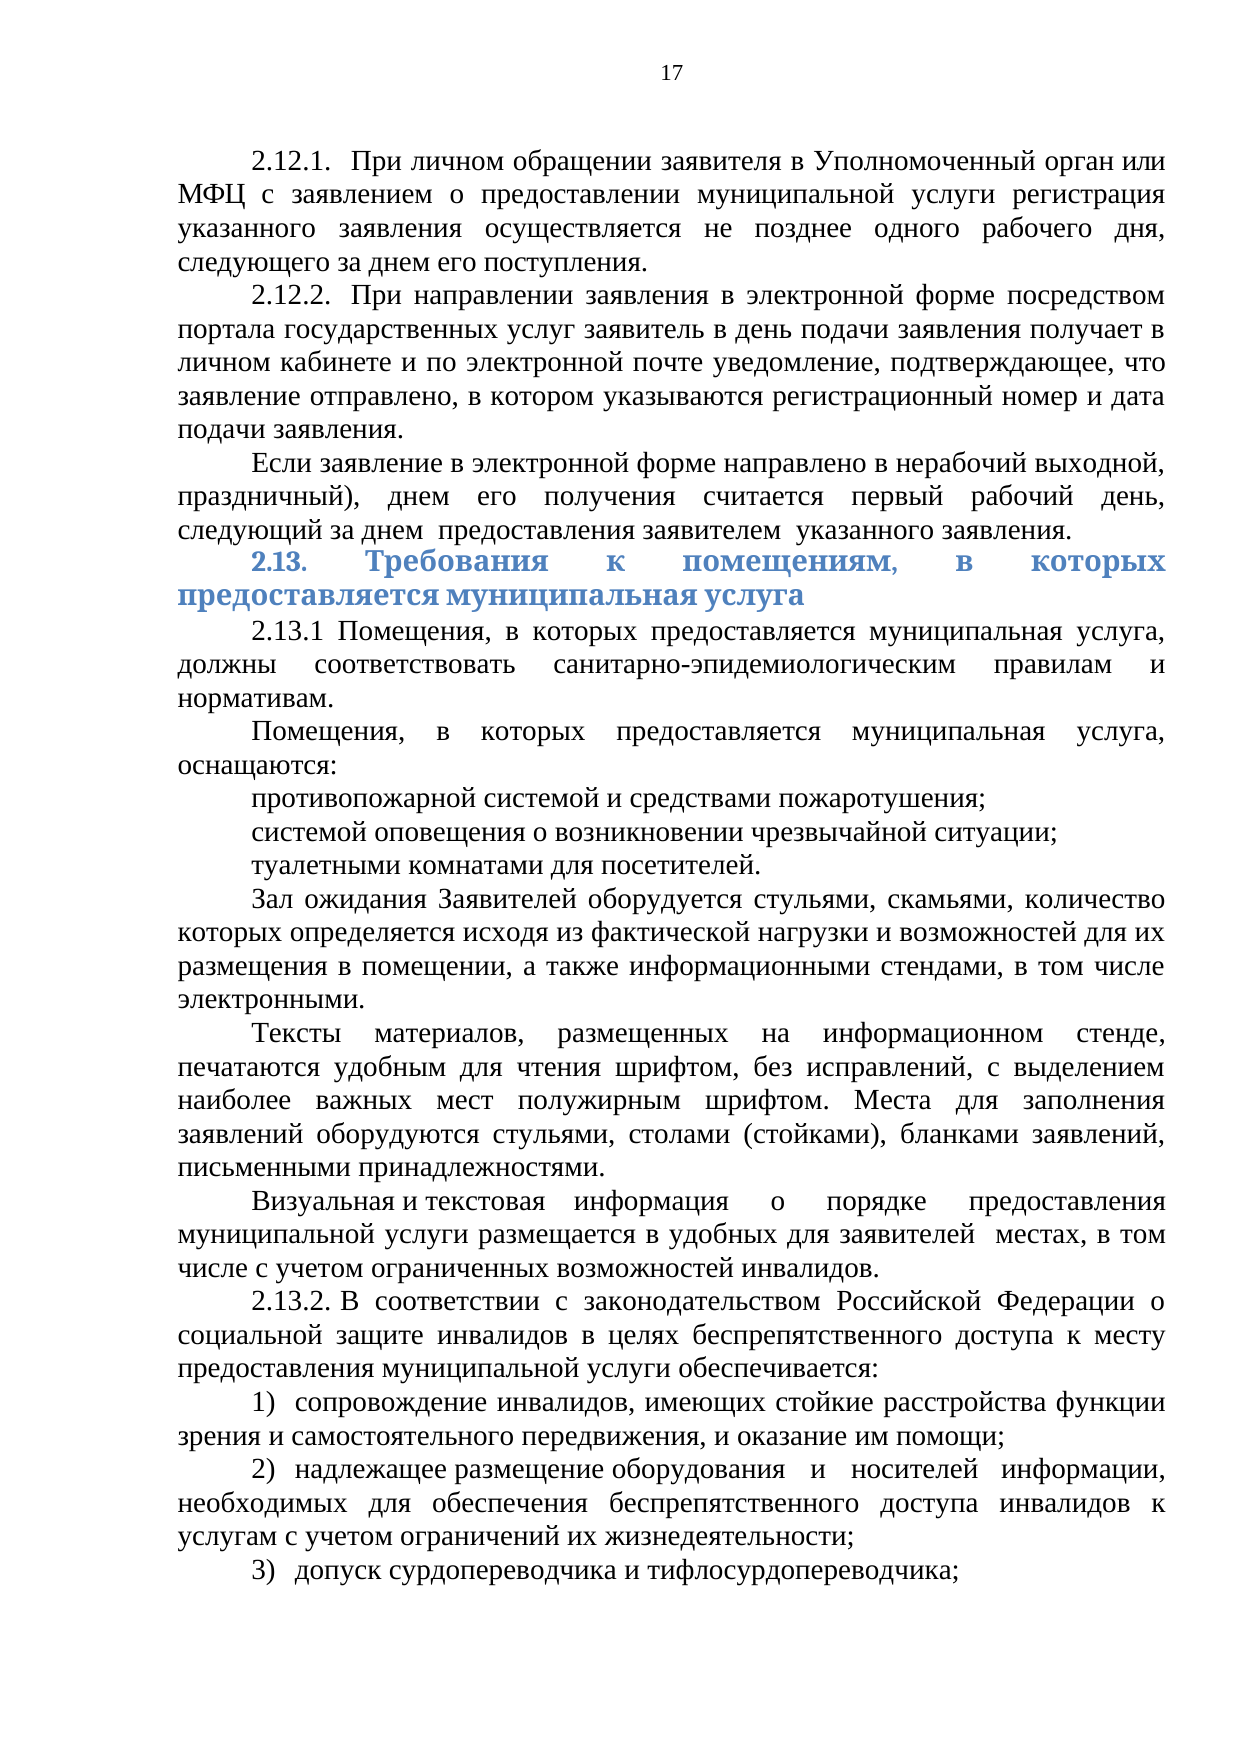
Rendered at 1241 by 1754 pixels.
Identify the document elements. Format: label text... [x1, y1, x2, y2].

subtitle 2.13. Требования к помещениям, в которых предоставляется муниципальная услуга [177, 546, 1166, 613]
list В соответствии с законодательством Российской Федерации о социальной защите инвалидов в целях беспрепятственного доступа к месту предоставления муниципальной услуги обеспечивается: [177, 1283, 1166, 1384]
text туалетными комнатами для посетителей. [177, 847, 1166, 881]
text противопожарной системой и средствами пожаротушения; [177, 780, 1166, 814]
list Если заявление в электронной форме направлено в нерабочий выходной, праздничный), днем его получения считается первый рабочий день, следующий за днем предоставления заявителем указанного заявления. [177, 445, 1166, 546]
list При личном обращении заявителя в Уполномоченный орган или МФЦ с заявлением о предоставлении муниципальной услуги регистрация указанного заявления осуществляется не позднее одного рабочего дня, следующего за днем его поступления. [177, 143, 1166, 277]
text системой оповещения о возникновении чрезвычайной ситуации; [177, 814, 1166, 847]
text Зал ожидания Заявителей оборудуется стульями, скамьями, количество которых определяется исходя из фактической нагрузки и возможностей для их размещения в помещении, а также информационными стендами, в том числе электронными. [177, 881, 1166, 1015]
list допуск сурдопереводчика и тифлосурдопереводчика; [177, 1552, 1166, 1585]
text Визуальная и текстовая информация о порядке предоставления муниципальной услуги размещается в удобных для заявителей местах, в том числе с учетом ограниченных возможностей инвалидов. [177, 1183, 1166, 1283]
list При направлении заявления в электронной форме посредством портала государственных услуг заявитель в день подачи заявления получает в личном кабинете и по электронной почте уведомление, подтверждающее, что заявление отправлено, в котором указываются регистрационный номер и дата подачи заявления. [177, 277, 1166, 445]
text Тексты материалов, размещенных на информационном стенде, печатаются удобным для чтения шрифтом, без исправлений, с выделением наиболее важных мест полужирным шрифтом. Места для заполнения заявлений оборудуются стульями, столами (стойками), бланками заявлений, письменными принадлежностями. [177, 1015, 1166, 1183]
list сопровождение инвалидов, имеющих стойкие расстройства функции зрения и самостоятельного передвижения, и оказание им помощи; [177, 1384, 1166, 1451]
text Помещения, в которых предоставляется муниципальная услуга, оснащаются: [177, 713, 1166, 780]
text 2.13.1 Помещения, в которых предоставляется муниципальная услуга, должны соответствовать санитарно-эпидемиологическим правилам и нормативам. [177, 613, 1166, 713]
list надлежащее размещение оборудования и носителей информации, необходимых для обеспечения беспрепятственного доступа инвалидов к услугам с учетом ограничений их жизнедеятельности; [177, 1451, 1166, 1552]
